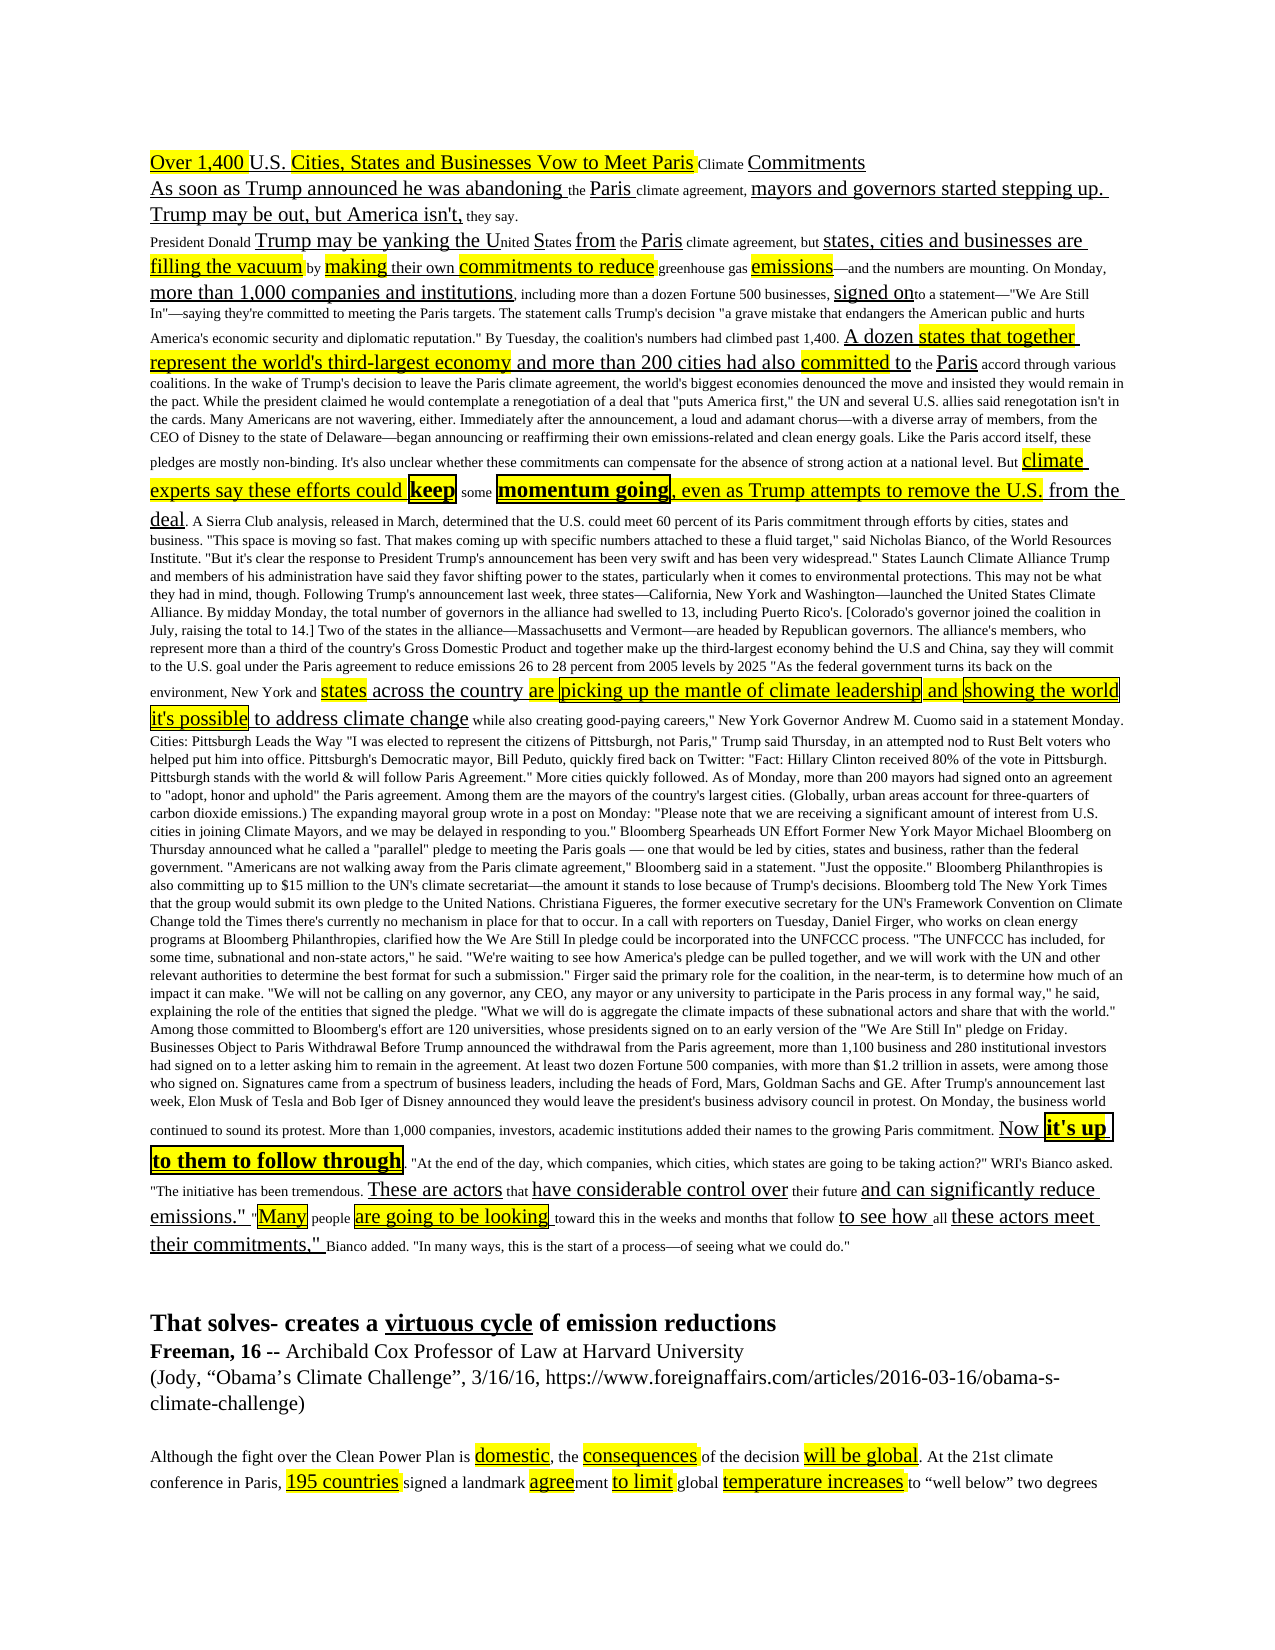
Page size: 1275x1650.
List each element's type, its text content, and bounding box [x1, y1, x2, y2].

text President Donald Trump may be yanking the United States from the Paris climate agreement, but states, cities and businesses are filling the vacuum by making their own commitments to reduce greenhouse gas emissions—and the numbers are mounting. On Monday, more than 1,000 companies and institutions, including more than a dozen Fortune 500 businesses, signed onto a statement—"We Are Still In"—saying they're committed to meeting the Paris targets. The statement calls Trump's decision "a grave mistake that endangers the American public and hurts America's economic security and diplomatic reputation." By Tuesday, the coalition's numbers had climbed past 1,400. A dozen states that together represent the world's third-largest economy and more than 200 cities had also committed to the Paris accord through various coalitions. In the wake of Trump's decision to leave the Paris climate agreement, the world's biggest economies denounced the move and insisted they would remain in the pact. While the president claimed he would contemplate a renegotiation of a deal that "puts America first," the UN and several U.S. allies said renegotation isn't in the cards. Many Americans are not wavering, either. Immediately after the announcement, a loud and adamant chorus—with a diverse array of members, from the CEO of Disney to the state of Delaware—began announcing or reaffirming their own emissions-related and clean energy goals. Like the Paris accord itself, these pledges are mostly non-binding. It's also unclear whether these commitments can compensate for the absence of strong action at a national level. But climate experts say these efforts could keep some momentum going, even as Trump attempts to remove the U.S. from the deal. A Sierra Club analysis, released in March, determined that the U.S. could meet 60 percent of its Paris commitment through efforts by cities, states and business. "This space is moving so fast. That makes coming up with specific numbers attached to these a fluid target," said Nicholas Bianco, of the World Resources Institute. "But it's clear the response to President Trump's announcement has been very swift and has been very widespread." States Launch Climate Alliance Trump and members of his administration have said they favor shifting power to the states, particularly when it comes to environmental protections. This may not be what they had in mind, though. Following Trump's announcement last week, three states—California, New York and Washington—launched the United States Climate Alliance. By midday Monday, the total number of governors in the alliance had swelled to 13, including Puerto Rico's. [Colorado's governor joined the coalition in July, raising the total to 14.] Two of the states in the alliance—Massachusetts and Vermont—are headed by Republican governors. The alliance's members, who represent more than a third of the country's Gross Domestic Product and together make up the third-largest economy behind the U.S and China, say they will commit to the U.S. goal under the Paris agreement to reduce emissions 26 to 28 percent from 2005 levels by 2025 "As the federal government turns its back on the environment, New York and states across the country are picking up the mantle of climate leadership and showing the world it's possible to address climate change while also creating good-paying careers," New York Governor Andrew M. Cuomo said in a statement Monday. Cities: Pittsburgh Leads the Way "I was elected to represent the citizens of Pittsburgh, not Paris," Trump said Thursday, in an attempted nod to Rust Belt voters who helped put him into office. Pittsburgh's Democratic mayor, Bill Peduto, quickly fired back on Twitter: "Fact: Hillary Clinton received 80% of the vote in Pittsburgh. Pittsburgh stands with the world & will follow Paris Agreement." More cities quickly followed. As of Monday, more than 200 mayors had signed onto an agreement to "adopt, honor and uphold" the Paris agreement. Among them are the mayors of the country's largest cities. (Globally, urban areas account for three-quarters of carbon dioxide emissions.) The expanding mayoral group wrote in a post on Monday: "Please note that we are receiving a significant amount of interest from U.S. cities in joining Climate Mayors, and we may be delayed in responding to you." Bloomberg Spearheads UN Effort Former New York Mayor Michael Bloomberg on Thursday announced what he called a "parallel" pledge to meeting the Paris goals — one that would be led by cities, states and business, rather than the federal government. "Americans are not walking away from the Paris climate agreement," Bloomberg said in a statement. "Just the opposite." Bloomberg Philanthropies is also committing up to $15 million to the UN's climate secretariat—the amount it stands to lose because of Trump's decisions. Bloomberg told The New York Times that the group would submit its own pledge to the United Nations. Christiana Figueres, the former executive secretary for the UN's Framework Convention on Climate Change told the Times there's currently no mechanism in place for that to occur. In a call with reporters on Tuesday, Daniel Firger, who works on clean energy programs at Bloomberg Philanthropies, clarified how the We Are Still In pledge could be incorporated into the UNFCCC process. "The UNFCCC has included, for some time, subnational and non-state actors," he said. "We're waiting to see how America's pledge can be pulled together, and we will work with the UN and other relevant authorities to determine the best format for such a submission." Firger said the primary role for the coalition, in the near-term, is to determine how much of an impact it can make. "We will not be calling on any governor, any CEO, any mayor or any university to participate in the Paris process in any formal way," he said, explaining the role of the entities that signed the pledge. "What we will do is aggregate the climate impacts of these subnational actors and share that with the world." Among those committed to Bloomberg's effort are 120 universities, whose presidents signed on to an early version of the "We Are Still In" pledge on Friday. Businesses Object to Paris Withdrawal Before Trump announced the withdrawal from the Paris agreement, more than 1,100 business and 280 institutional investors had signed on to a letter asking him to remain in the agreement. At least two dozen Fortune 500 companies, with more than $1.2 trillion in assets, were among those who signed on. Signatures came from a spectrum of business leaders, including the heads of Ford, Mars, Goldman Sachs and GE. After Trump's announcement last week, Elon Musk of Tesla and Bob Iger of Disney announced they would leave the president's business advisory council in protest. On Monday, the business world continued to sound its protest. More than 1,000 companies, investors, academic institutions added their names to the growing Paris commitment. Now it's up to them to follow through. "At the end of the day, which companies, which cities, which states are going to be taking action?" WRI's Bianco asked. "The initiative has been tremendous. These are actors that have considerable control over their future and can significantly reduce emissions." "Many people are going to be looking toward this in the weeks and months that follow to see how all these actors meet their commitments," Bianco added. "In many ways, this is the start of a process—of seeing what we could do." [150, 228, 1125, 1256]
text Freeman, 16 -- Archibald Cox Professor of Law at Harvard University [150, 1339, 1125, 1363]
text As soon as Trump announced he was abandoning the Paris climate agreement, mayors and governors started stepping up. Trump may be out, but America isn't, they say. [150, 176, 1125, 226]
text (Jody, “Obama’s Climate Challenge”, 3/16/16, https://www.foreignaffairs.com/articles/2016-03-16/obama-s-climate-challenge) [150, 1365, 1125, 1415]
subtitle That solves- creates a virtuous cycle of emission reductions [150, 1308, 1125, 1337]
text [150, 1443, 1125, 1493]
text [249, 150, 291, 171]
text Over 1,400 U.S. Cities, States and Businesses Vow to Meet Paris Climate Commitments [694, 150, 1125, 174]
